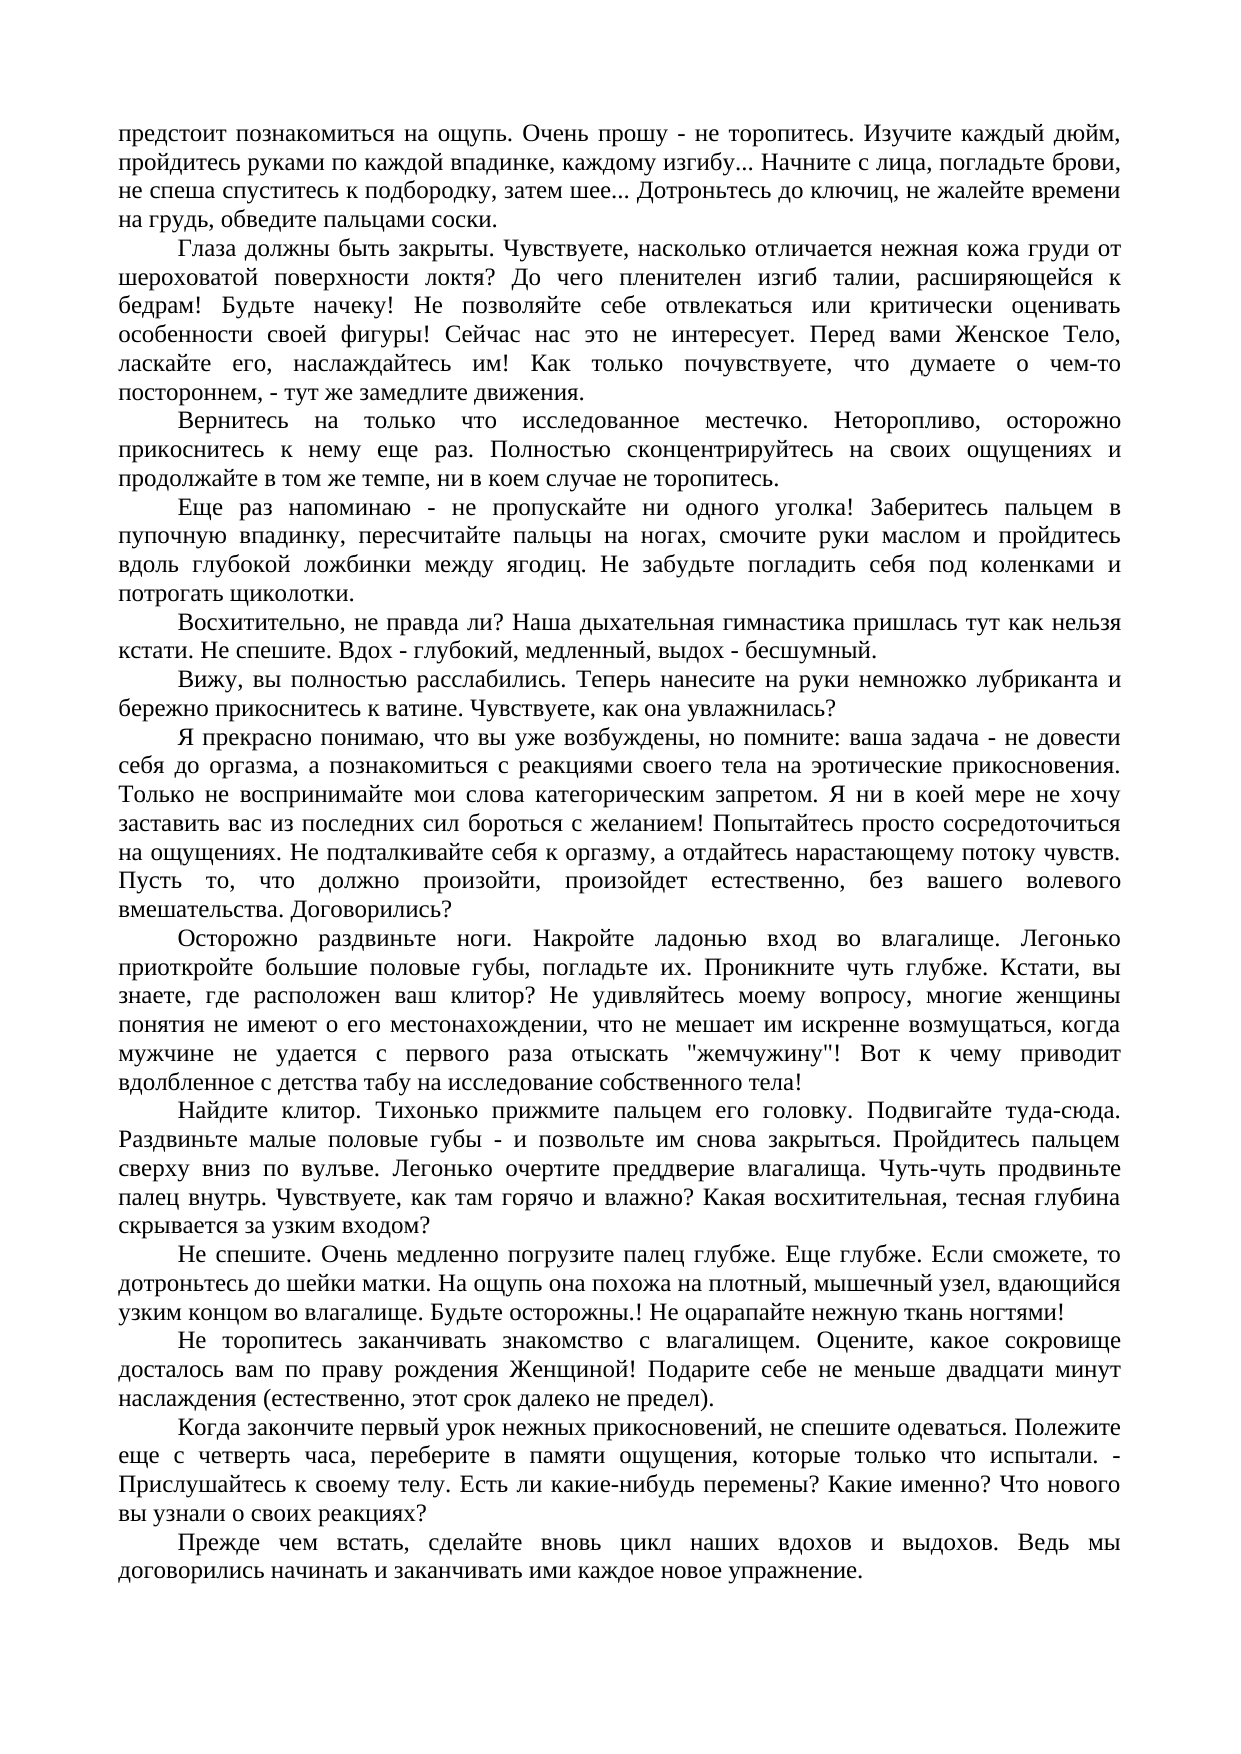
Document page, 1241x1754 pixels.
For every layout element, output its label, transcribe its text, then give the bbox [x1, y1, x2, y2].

text Я прекрасно понимаю, что вы уже возбуждены, но помните: ваша задача - не довести себя до оргазма, а познакомиться с реакциями своего тела на эротические прикосновения. Только не воспринимайте мои слова категорическим запретом. Я ни в коей мере не хочу заставить вас из последних сил бороться с желанием! Попытайтесь просто сосредоточиться на ощущениях. Не подталкивайте себя к оргазму, а отдайтесь нарастающему потоку чувств. Пусть то, что должно произойти, произойдет естественно, без вашего волевого вмешательства. Договорились? [118, 722, 1122, 923]
text Вернитесь на только что исследованное местечко. Неторопливо, осторожно прикоснитесь к нему еще раз. Полностью сконцентрируйтесь на своих ощущениях и продолжайте в том же темпе, ни в коем случае не торопитесь. [118, 406, 1122, 492]
text Осторожно раздвиньте ноги. Накройте ладонью вход во влагалище. Легонько приоткройте большие половые губы, погладьте их. Проникните чуть глубже. Кстати, вы знаете, где расположен ваш клитор? Не удивляйтесь моему вопросу, многие женщины понятия не имеют о его местонахождении, что не мешает им искренне возмущаться, когда мужчине не удается с первого раза отыскать "жемчужину"! Вот к чему приводит вдолбленное с детства табу на исследование собственного тела! [118, 923, 1122, 1096]
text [118, 118, 1122, 233]
text Еще раз напоминаю - не пропускайте ни одного уголка! Заберитесь пальцем в пупочную впадинку, пересчитайте пальцы на ногах, смочите руки маслом и пройдитесь вдоль глубокой ложбинки между ягодиц. Не забудьте погладить себя под коленками и потрогать щиколотки. [118, 492, 1122, 607]
text Не спешите. Очень медленно погрузите палец глубже. Еще глубже. Если сможете, то дотроньтесь до шейки матки. На ощупь она похожа на плотный, мышечный узел, вдающийся узким концом во влагалище. Будьте осторожны.! Не оцарапайте нежную ткань ногтями! [118, 1239, 1122, 1326]
text Прежде чем встать, сделайте вновь цикл наших вдохов и выдохов. Ведь мы договорились начинать и заканчивать ими каждое новое упражнение. [118, 1527, 1122, 1584]
text Глаза должны быть закрыты. Чувствуете, насколько отличается нежная кожа груди от шероховатой поверхности локтя? До чего пленителен изгиб талии, расширяющейся к бедрам! Будьте начеку! Не позволяйте себе отвлекаться или критически оценивать особенности своей фигуры! Сейчас нас это не интересует. Перед вами Женское Тело, ласкайте его, наслаждайтесь им! Как только почувствуете, что думаете о чем-то постороннем, - тут же замедлите движения. [118, 233, 1122, 406]
text Вижу, вы полностью расслабились. Теперь нанесите на руки немножко лубриканта и бережно прикоснитесь к ватине. Чувствуете, как она увлажнилась? [118, 664, 1122, 722]
text Найдите клитор. Тихонько прижмите пальцем его головку. Подвигайте туда-сюда. Раздвиньте малые половые губы - и позвольте им снова закрыться. Пройдитесь пальцем сверху вниз по вулъве. Легонько очертите преддверие влагалища. Чуть-чуть продвиньте палец внутрь. Чувствуете, как там горячо и влажно? Какая восхитительная, тесная глубина скрывается за узким входом? [118, 1096, 1122, 1239]
text Не торопитесь заканчивать знакомство с влагалищем. Оцените, какое сокровище досталось вам по праву рождения Женщиной! Подарите себе не меньше двадцати минут наслаждения (естественно, этот срок далеко не предел). [118, 1326, 1122, 1412]
text Восхитительно, не правда ли? Наша дыхательная гимнастика пришлась тут как нельзя кстати. Не спешите. Вдох - глубокий, медленный, выдох - бесшумный. [118, 607, 1122, 664]
text Когда закончите первый урок нежных прикосновений, не спешите одеваться. Полежите еще с четверть часа, переберите в памяти ощущения, которые только что испытали. -Прислушайтесь к своему телу. Есть ли какие-нибудь перемены? Какие именно? Что нового вы узнали о своих реакциях? [118, 1412, 1122, 1527]
